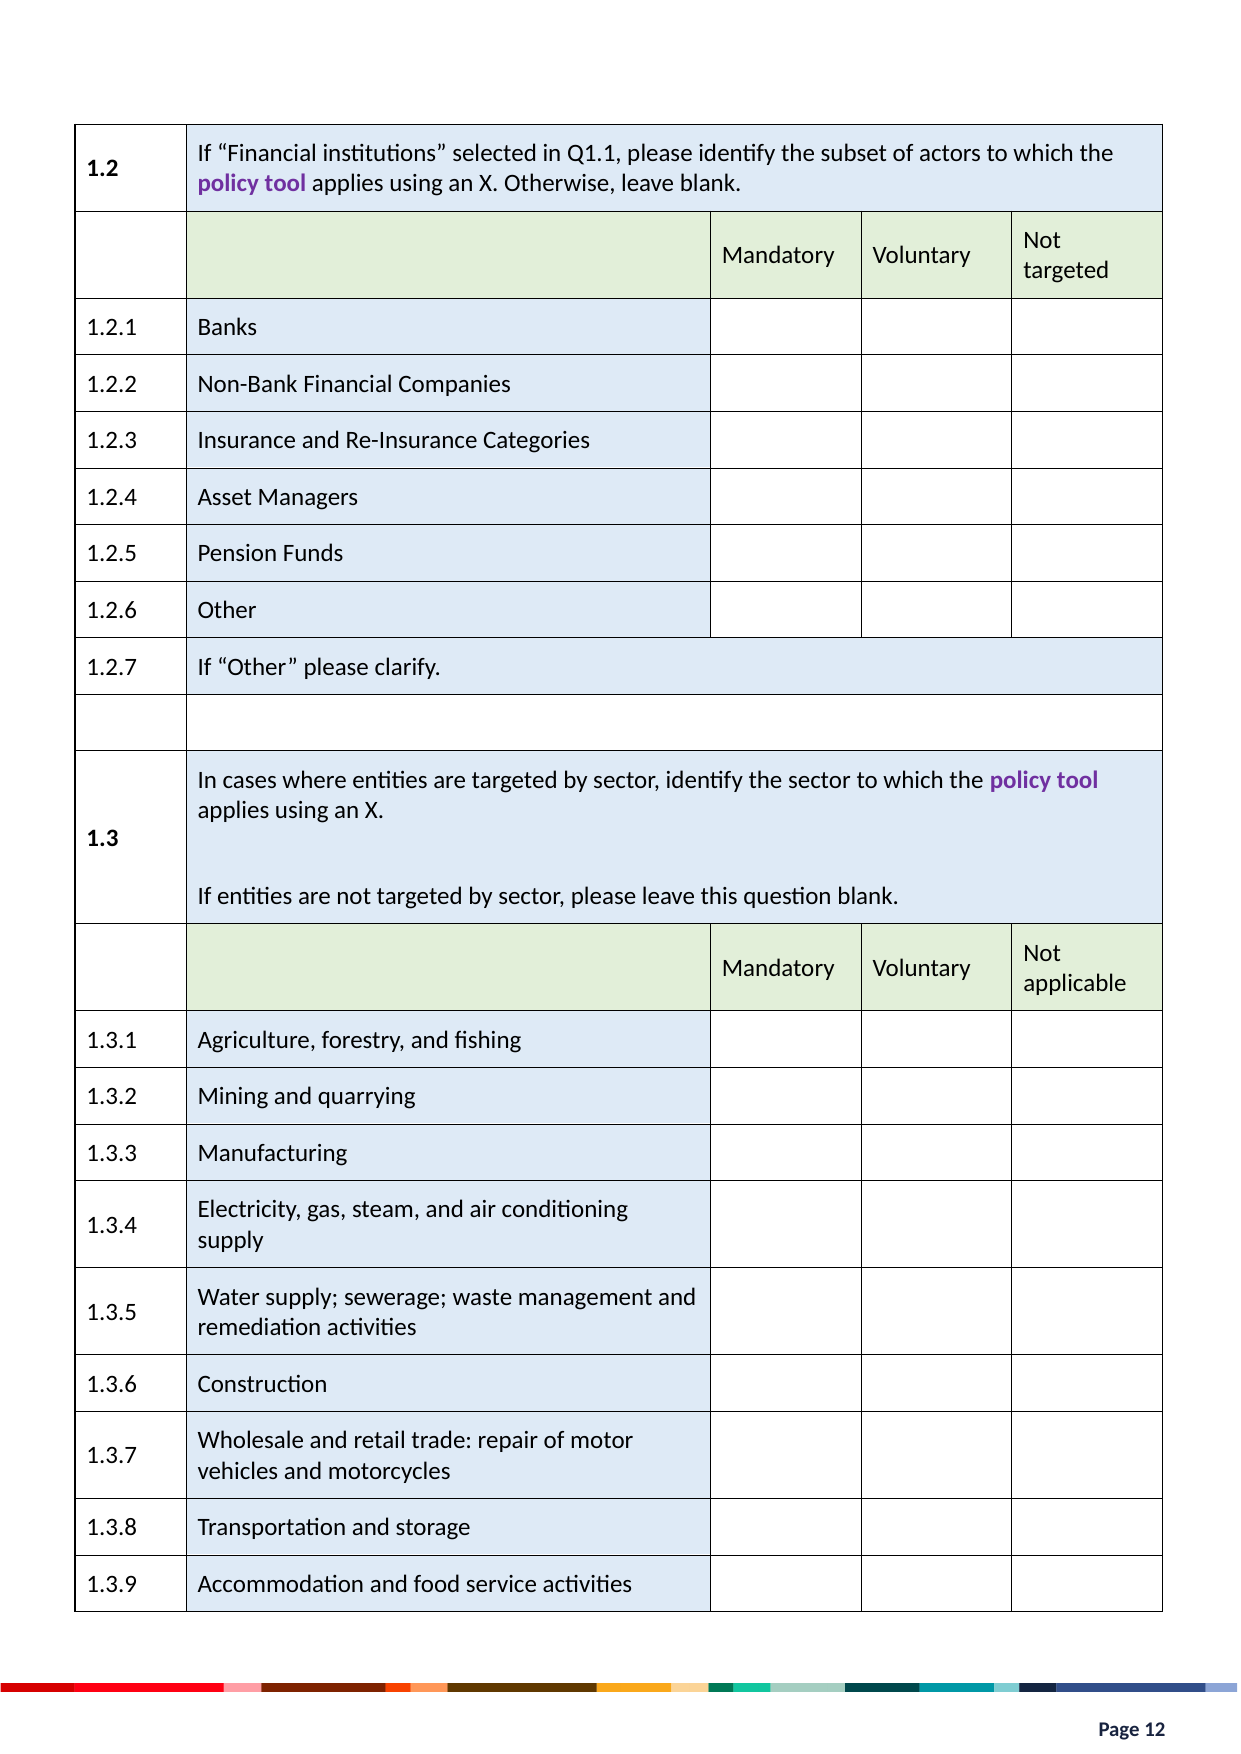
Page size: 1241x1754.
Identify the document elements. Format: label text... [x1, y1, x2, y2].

table_cell 1.2.2 [76, 355, 186, 411]
table_cell [1012, 299, 1162, 354]
table_cell Voluntary [862, 924, 1011, 1010]
table_cell [862, 355, 1011, 411]
table_cell [76, 695, 186, 750]
table_cell [862, 1355, 1011, 1411]
table_cell [711, 1556, 861, 1611]
table_cell 1.3.1 [76, 1011, 186, 1067]
table_cell [76, 924, 186, 1010]
table_cell Other [187, 582, 710, 637]
table_cell 1.2 [76, 125, 186, 211]
table_cell Mining and quarrying [187, 1068, 710, 1123]
table_cell Wholesale and retail trade: repair of motor vehicles and motorcycles [187, 1412, 710, 1498]
table_cell If “Financial institutions” selected in Q1.1, please identify the subset of actors to which the policy tool applies using an X. Otherwise, leave blank. [187, 125, 1162, 211]
table_cell 1.3.6 [76, 1355, 186, 1411]
table_cell [711, 582, 861, 637]
table_cell Accommodation and food service activities [187, 1556, 710, 1611]
table_cell [711, 1181, 861, 1267]
table_cell Manufacturing [187, 1125, 710, 1180]
table_cell [862, 582, 1011, 637]
table_cell [1012, 1499, 1162, 1554]
table_cell If “Other” please clarify. [187, 638, 1162, 694]
table_cell [711, 355, 861, 411]
table_cell [862, 1499, 1011, 1554]
table_cell 1.3 [76, 751, 186, 923]
table_cell [187, 212, 710, 298]
table_cell [862, 525, 1011, 581]
table_cell [862, 469, 1011, 524]
table_cell Non-Bank Financial Companies [187, 355, 710, 411]
table_cell Not applicable [1012, 924, 1162, 1010]
table_cell [862, 1068, 1011, 1123]
table_cell Pension Funds [187, 525, 710, 581]
table_cell [1012, 355, 1162, 411]
table_cell [1012, 582, 1162, 637]
table_cell [862, 1268, 1011, 1354]
table_cell 1.3.3 [76, 1125, 186, 1180]
table_cell [1012, 1068, 1162, 1123]
table_cell [711, 299, 861, 354]
table_cell 1.3.5 [76, 1268, 186, 1354]
table_cell [711, 1412, 861, 1498]
table_cell [1012, 1556, 1162, 1611]
table_cell [862, 299, 1011, 354]
table_cell 1.3.7 [76, 1412, 186, 1498]
table_cell 1.2.6 [76, 582, 186, 637]
table_cell [187, 924, 710, 1010]
table_cell [862, 1181, 1011, 1267]
table_cell Asset Managers [187, 469, 710, 524]
table_cell Agriculture, forestry, and fishing [187, 1011, 710, 1067]
table_cell [1012, 1355, 1162, 1411]
table_cell [1012, 1412, 1162, 1498]
table_cell 1.2.1 [76, 299, 186, 354]
table_cell [1012, 1011, 1162, 1067]
table_cell Water supply; sewerage; waste management and remediation activities [187, 1268, 710, 1354]
table_cell 1.3.9 [76, 1556, 186, 1611]
table_cell 1.3.2 [76, 1068, 186, 1123]
table_cell [711, 1268, 861, 1354]
table_cell Mandatory [711, 212, 861, 298]
table_cell [711, 1355, 861, 1411]
table_cell Insurance and Re-Insurance Categories [187, 412, 710, 467]
table_cell Construction [187, 1355, 710, 1411]
table_cell [862, 1412, 1011, 1498]
table_cell [711, 1068, 861, 1123]
table_cell [1012, 1181, 1162, 1267]
table_cell [1012, 412, 1162, 467]
table_cell [711, 1011, 861, 1067]
table_cell [711, 469, 861, 524]
table_cell [862, 412, 1011, 467]
table_cell Not targeted [1012, 212, 1162, 298]
table_cell [862, 1011, 1011, 1067]
table_cell 1.2.7 [76, 638, 186, 694]
picture [0, 1683, 1236, 1692]
table_cell Electricity, gas, steam, and air conditioning supply [187, 1181, 710, 1267]
table_cell [187, 695, 1162, 750]
table_cell [862, 1125, 1011, 1180]
table_cell [76, 212, 186, 298]
table_cell [1012, 1268, 1162, 1354]
table_cell In cases where entities are targeted by sector, identify the sector to which the policy tool applies using an X. If entities are not targeted by sector, please leave this question blank. [187, 751, 1162, 923]
table_cell 1.2.3 [76, 412, 186, 467]
table_cell 1.2.5 [76, 525, 186, 581]
table_cell [711, 412, 861, 467]
table_cell Banks [187, 299, 710, 354]
table_cell 1.3.8 [76, 1499, 186, 1554]
table_cell 1.2.4 [76, 469, 186, 524]
table_cell [711, 525, 861, 581]
table_cell Voluntary [862, 212, 1011, 298]
table_cell Mandatory [711, 924, 861, 1010]
table_cell [1012, 469, 1162, 524]
table_cell [711, 1125, 861, 1180]
table_cell Transportation and storage [187, 1499, 710, 1554]
table_cell [711, 1499, 861, 1554]
table_cell 1.3.4 [76, 1181, 186, 1267]
table_cell [862, 1556, 1011, 1611]
table_cell [1012, 525, 1162, 581]
table_cell [1012, 1125, 1162, 1180]
